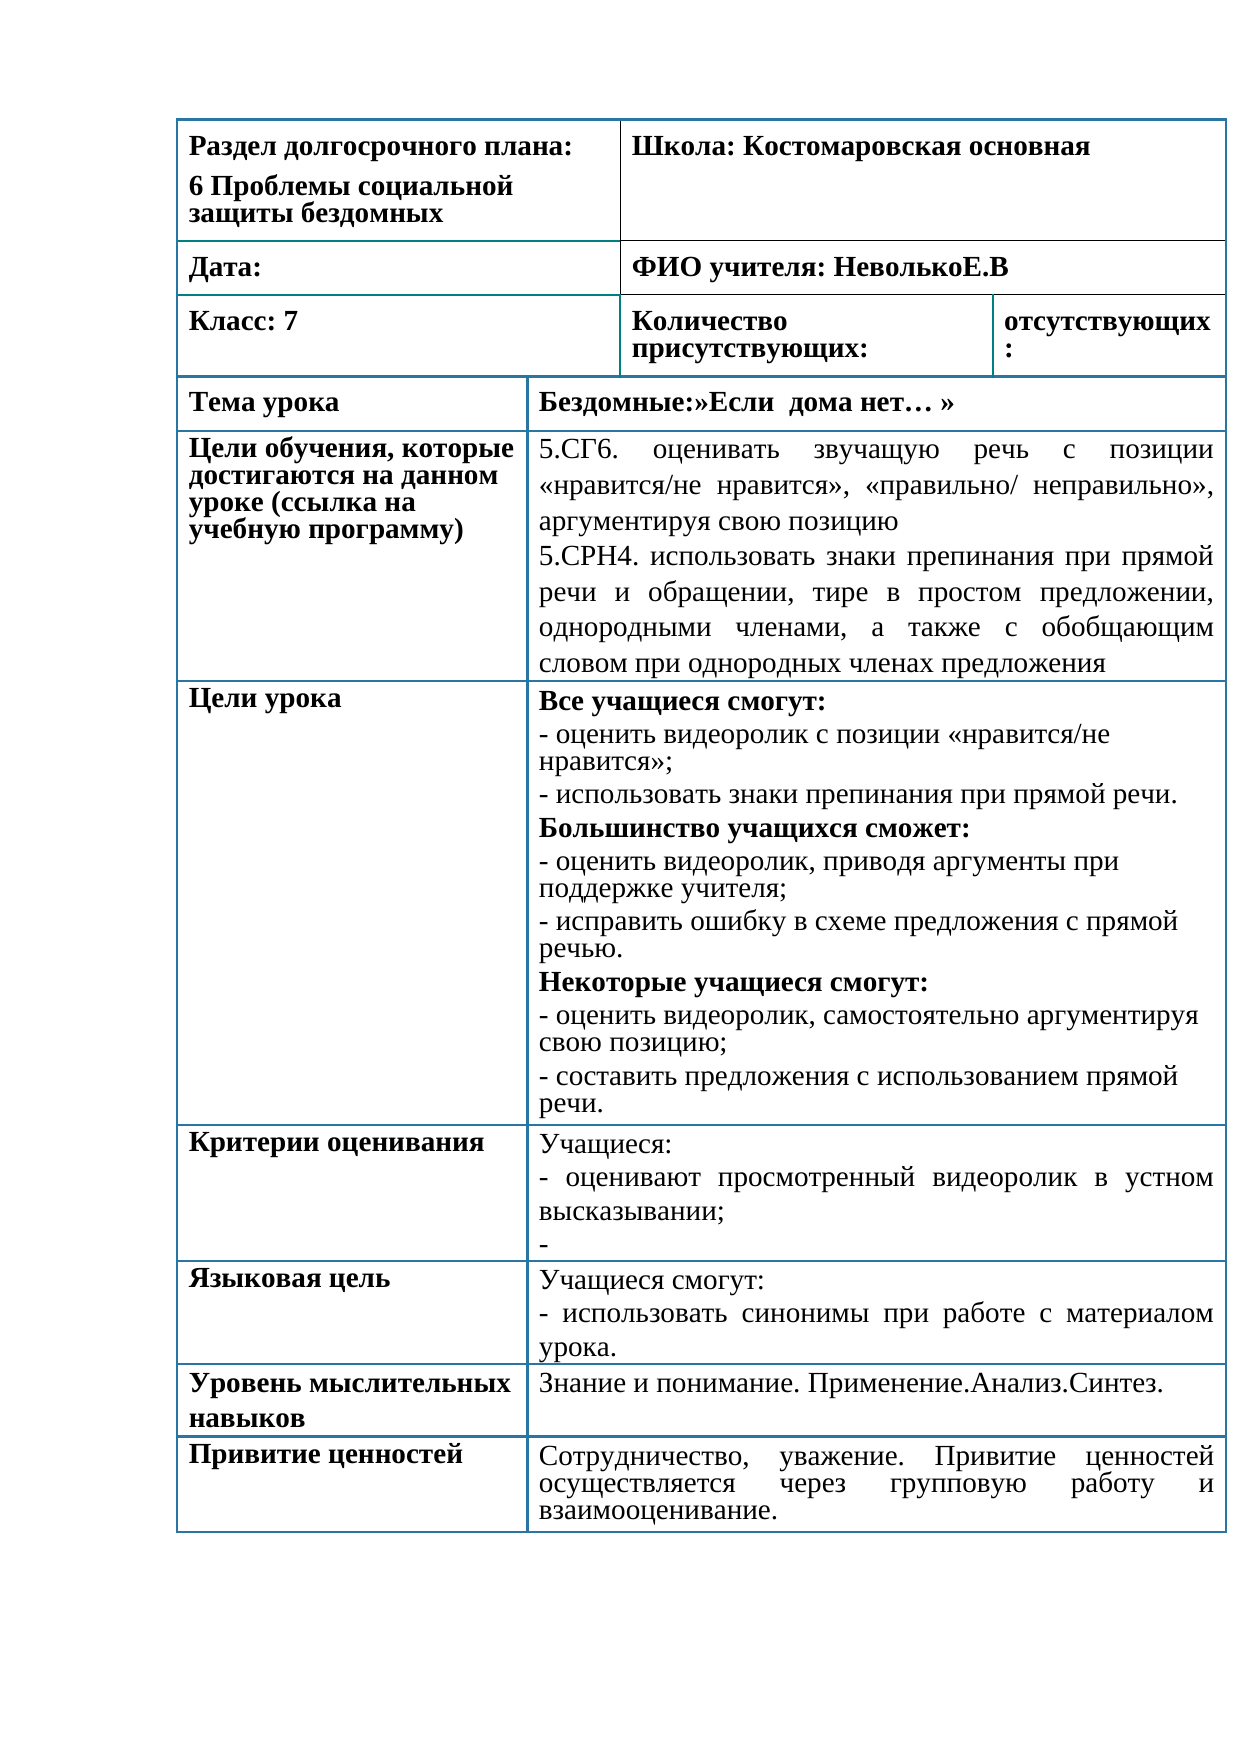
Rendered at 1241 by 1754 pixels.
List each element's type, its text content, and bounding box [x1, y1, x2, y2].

table_cell Учащиеся: - оценивают просмотренный видеоролик в устном высказывании; - [529, 1126, 1225, 1260]
table_cell Все учащиеся смогут: - оценить видеоролик с позиции «нравится/не нравится»; - использовать знаки препинания при прямой речи. Большинство учащихся сможет: - оценить видеоролик, приводя аргументы при поддержке учителя; - исправить ошибку в схеме предложения с прямой речью. Некоторые учащиеся смогут: - оценить видеоролик, самостоятельно аргументируя свою позицию; - составить предложения с использованием прямой речи. [529, 682, 1225, 1124]
table_cell Дата: [178, 242, 620, 294]
table_cell Сотрудничество, уважение. Привитие ценностей осуществляется через групповую работу и взаимооценивание. [529, 1438, 1225, 1531]
table_header Школа: Костомаровская основная [621, 121, 1225, 240]
table_cell отсутствующих: [994, 295, 1225, 375]
table_cell Уровень мыслительных навыков [178, 1365, 526, 1435]
table_cell Количество присутствующих: [621, 295, 992, 375]
table_cell Тема урока [178, 378, 526, 429]
table_cell 5.СГ6. оценивать звучащую речь с позиции «нравится/не нравится», «правильно/ неправильно», аргументируя свою позицию 5.СРН4. использовать знаки препинания при прямой речи и обращении, тире в простом предложении, однородными членами, а также с обобщающим словом при однородных членах предложения [529, 432, 1225, 680]
table_cell Языковая цель [178, 1262, 526, 1363]
table_cell Цели обучения, которые достигаются на данном уроке (ссылка на учебную программу) [178, 432, 526, 680]
table_cell Бездомные:»Если дома нет… » [529, 378, 1225, 429]
table_cell Цели урока [178, 682, 526, 1124]
table_header Раздел долгосрочного плана: 6 Проблемы социальной защиты бездомных [178, 121, 620, 240]
table_cell Учащиеся смогут: - использовать синонимы при работе с материалом урока. [529, 1262, 1225, 1363]
table_cell Знание и понимание. Применение.Анализ.Синтез. [529, 1365, 1225, 1435]
table_cell Привитие ценностей [178, 1438, 526, 1531]
table_cell Критерии оценивания [178, 1126, 526, 1260]
table_cell Класс: 7 [178, 296, 619, 375]
table_cell ФИО учителя: НеволькоЕ.В [621, 241, 1225, 294]
